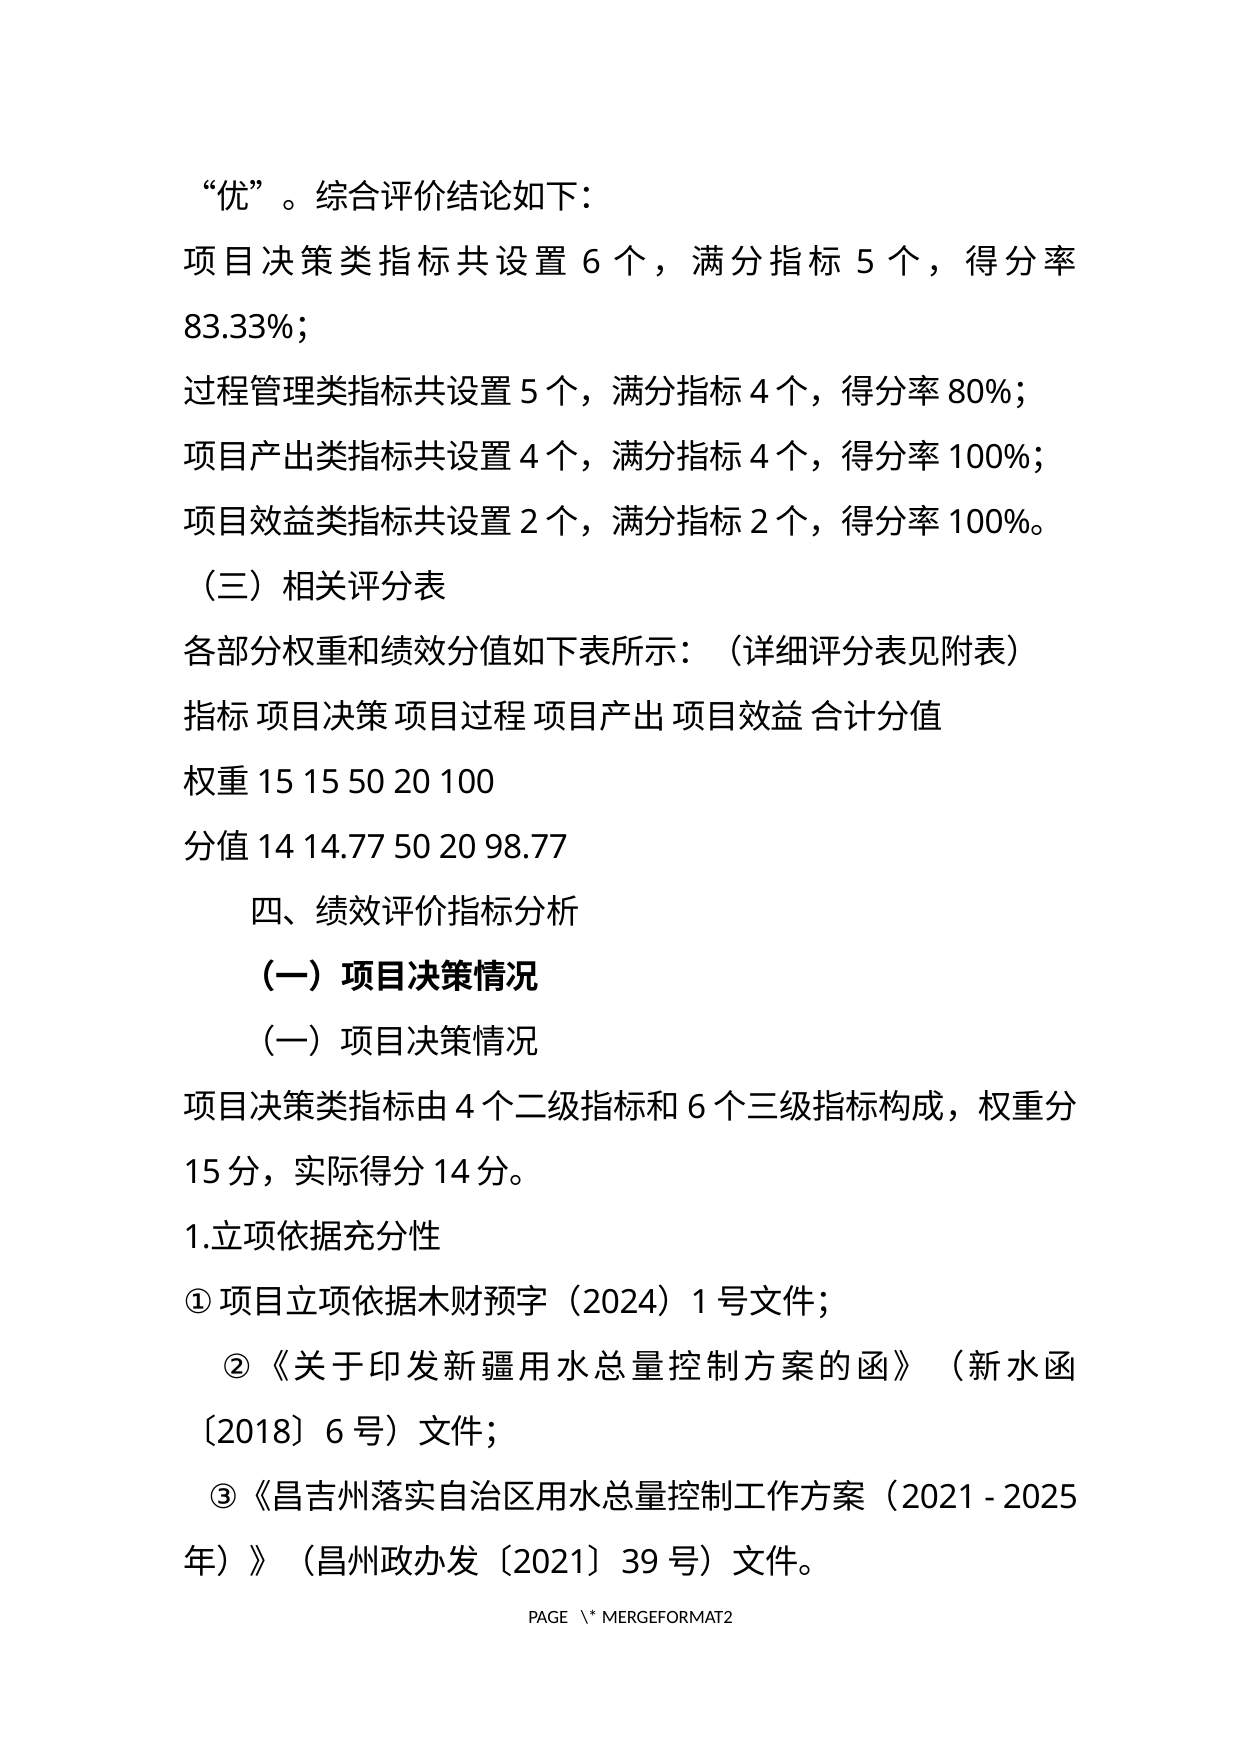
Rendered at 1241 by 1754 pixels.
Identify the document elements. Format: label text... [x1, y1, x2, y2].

text 四、绩效评价指标分析 [183, 877, 1078, 942]
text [183, 162, 1078, 877]
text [183, 1007, 1078, 1592]
text （一）项目决策情况 [183, 942, 1078, 1007]
